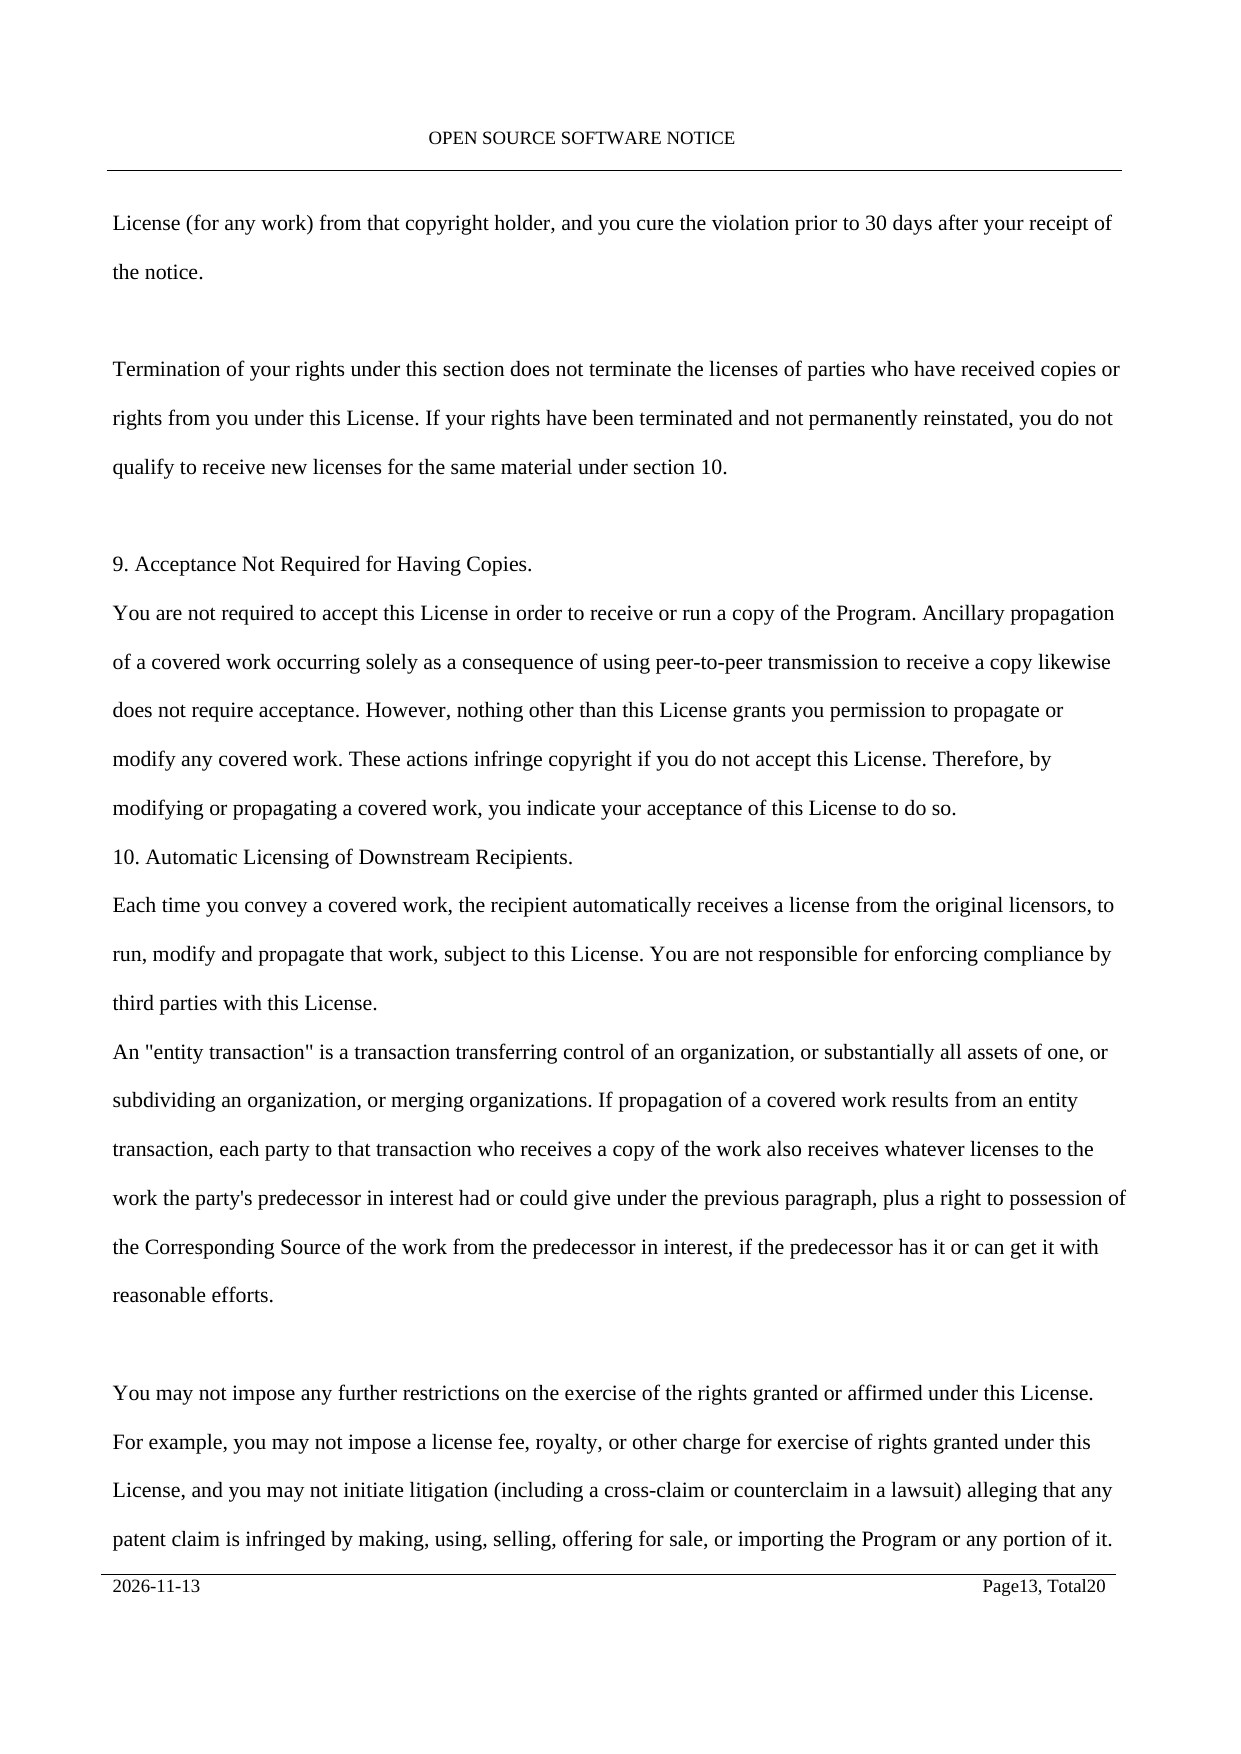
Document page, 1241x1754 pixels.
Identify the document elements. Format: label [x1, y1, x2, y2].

text [112, 206, 1128, 1555]
